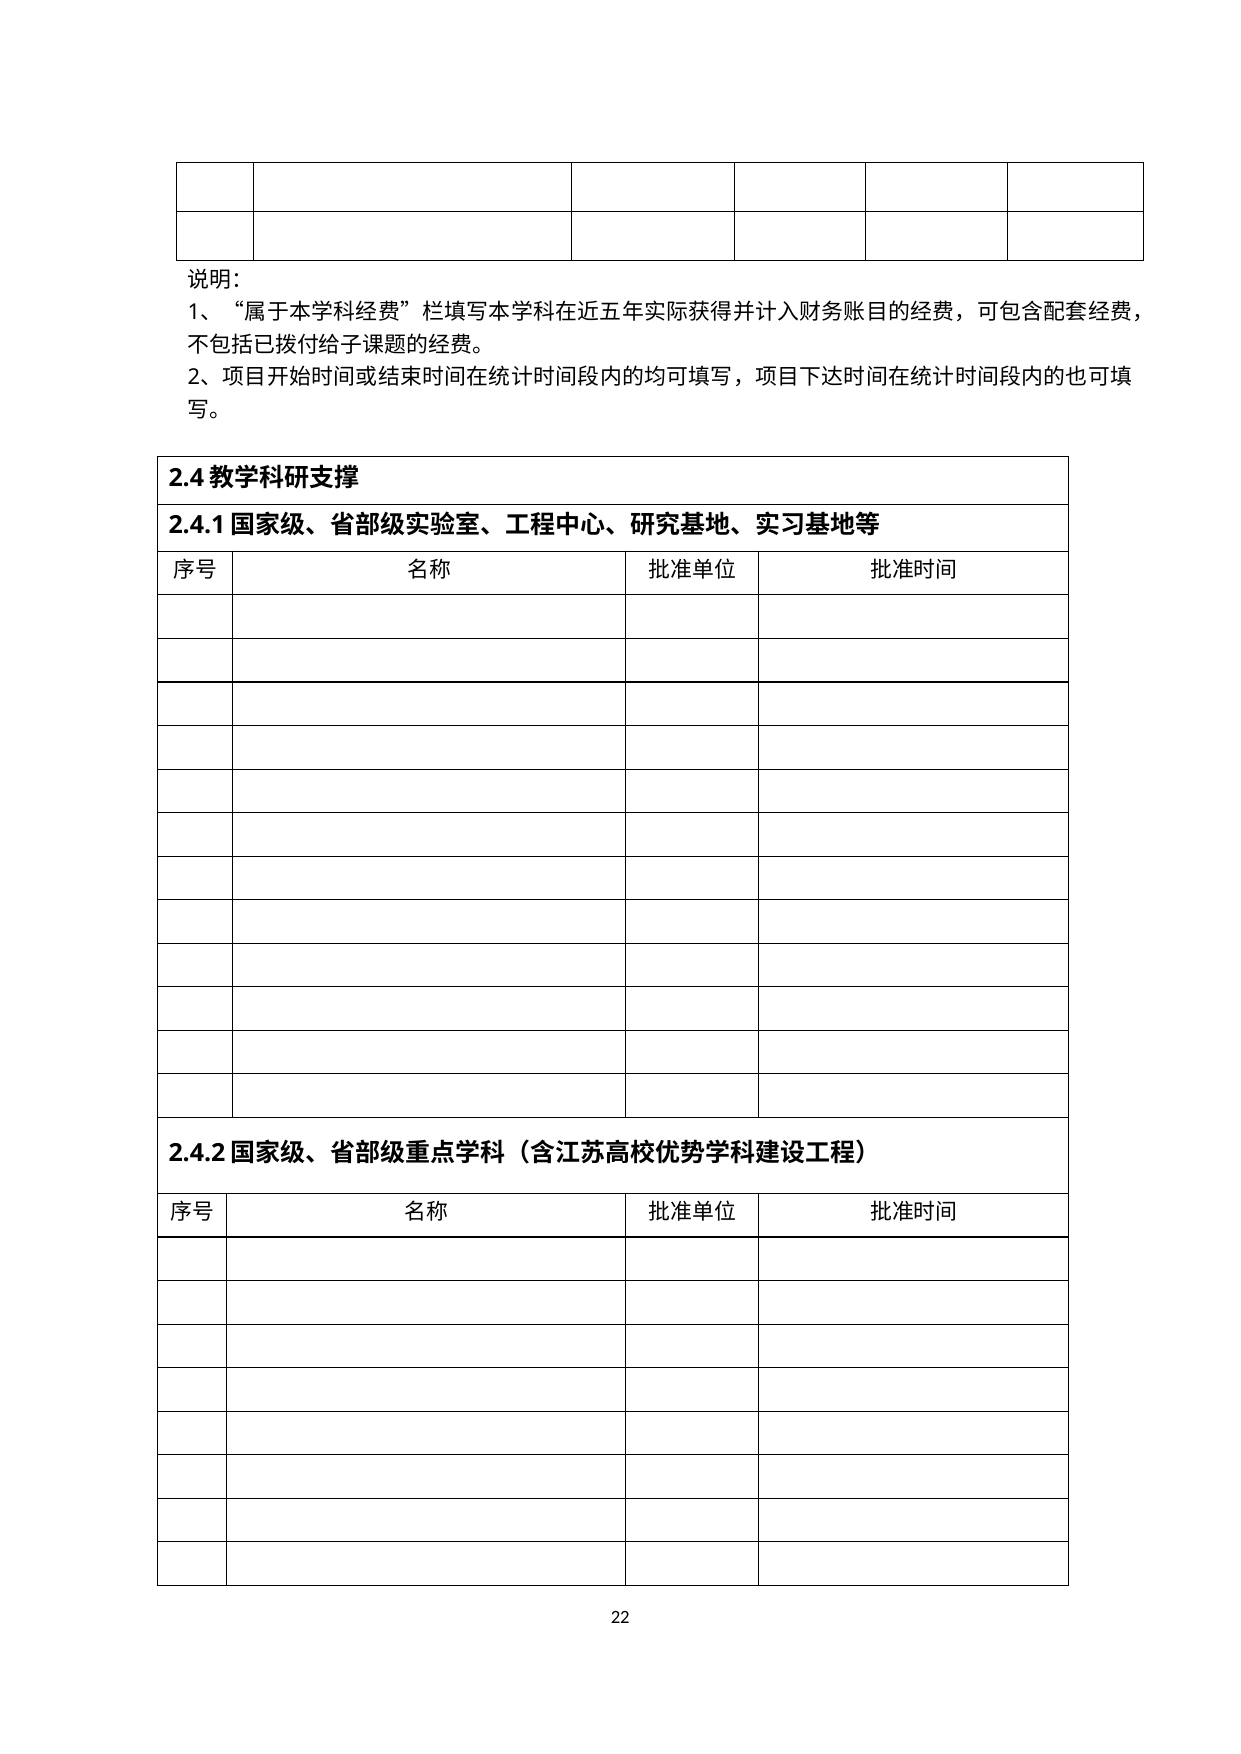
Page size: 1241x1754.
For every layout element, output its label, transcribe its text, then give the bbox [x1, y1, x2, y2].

table_cell [866, 163, 1007, 211]
text 2、项目开始时间或结束时间在统计时间段内的均可填写，项目下达时间在统计时间段内的也可填写。 [187, 359, 1132, 424]
table_cell [233, 857, 625, 899]
table_cell [254, 212, 571, 260]
table_cell [626, 1031, 758, 1073]
table_cell [233, 595, 625, 638]
table_cell [158, 1074, 232, 1117]
table_cell 2.4.2国家级、省部级重点学科（含江苏高校优势学科建设工程） [158, 1118, 1068, 1193]
table_cell [158, 1325, 226, 1367]
table_cell [626, 987, 758, 1030]
table_cell [233, 1074, 625, 1117]
table_cell [759, 1368, 1068, 1411]
table_cell [626, 944, 758, 986]
table_cell [233, 683, 625, 725]
table_cell [227, 1325, 625, 1367]
table_cell [158, 595, 232, 638]
table_cell [254, 163, 571, 211]
table_cell [158, 1455, 226, 1498]
table_cell [626, 1412, 758, 1454]
table_cell [626, 1455, 758, 1498]
table_cell [626, 813, 758, 856]
table_cell [177, 163, 253, 211]
table_cell [1008, 163, 1143, 211]
table_cell [759, 1455, 1068, 1498]
table_cell [158, 639, 232, 681]
table_cell [233, 726, 625, 768]
table_cell [227, 1542, 625, 1585]
table_cell [158, 683, 232, 725]
table_cell [233, 770, 625, 812]
table_cell [233, 813, 625, 856]
table_cell [759, 639, 1068, 681]
table_cell [759, 683, 1068, 725]
table_cell [158, 1412, 226, 1454]
table_cell 批准单位 [626, 1194, 758, 1236]
table_cell [158, 1031, 232, 1073]
table_cell [233, 944, 625, 986]
table_cell [759, 900, 1068, 943]
text 说明： [187, 261, 1053, 294]
table_cell 名称 [227, 1194, 625, 1236]
table_cell [227, 1368, 625, 1411]
table_cell [759, 1325, 1068, 1367]
table_cell [626, 726, 758, 768]
table_cell [233, 987, 625, 1030]
table_cell [759, 1499, 1068, 1541]
table_cell [735, 163, 865, 211]
table_cell [626, 683, 758, 725]
text 1、“属于本学科经费”栏填写本学科在近五年实际获得并计入财务账目的经费，可包含配套经费，不包括已拨付给子课题的经费。 [187, 294, 1132, 359]
table_cell [759, 1412, 1068, 1454]
table_cell [759, 1281, 1068, 1323]
table_cell [626, 595, 758, 638]
table_cell [227, 1455, 625, 1498]
table_cell [759, 770, 1068, 812]
table_cell 批准时间 [759, 552, 1068, 594]
table_cell [759, 1542, 1068, 1585]
table_cell [626, 1074, 758, 1117]
table_cell [626, 857, 758, 899]
table_cell [626, 639, 758, 681]
table_header 2.4教学科研支撑 [158, 457, 1068, 503]
table_cell [759, 944, 1068, 986]
table_cell [158, 1542, 226, 1585]
table_cell [759, 1238, 1068, 1280]
table_cell [759, 1074, 1068, 1117]
table_cell [572, 212, 734, 260]
table_cell [227, 1499, 625, 1541]
table_cell [158, 1238, 226, 1280]
table_cell [735, 212, 865, 260]
table_cell [626, 1542, 758, 1585]
table_cell [158, 1281, 226, 1323]
table_cell [227, 1281, 625, 1323]
table_cell [1008, 212, 1143, 260]
table_cell [626, 770, 758, 812]
table_cell 2.4.1国家级、省部级实验室、工程中心、研究基地、实习基地等 [158, 505, 1068, 551]
table_cell [158, 726, 232, 768]
table_cell [626, 1368, 758, 1411]
table_cell 序号 [158, 552, 232, 594]
table_cell [227, 1412, 625, 1454]
table_cell [759, 1031, 1068, 1073]
table_cell [158, 770, 232, 812]
table_cell [626, 1238, 758, 1280]
table_cell [158, 987, 232, 1030]
table_cell [626, 1499, 758, 1541]
table_cell [759, 726, 1068, 768]
table_cell [626, 1281, 758, 1323]
table_cell 批准单位 [626, 552, 758, 594]
table_cell [158, 1499, 226, 1541]
table_cell [572, 163, 734, 211]
table_cell 批准时间 [759, 1194, 1068, 1236]
table_cell [626, 1325, 758, 1367]
table_cell [158, 1368, 226, 1411]
table_cell [233, 639, 625, 681]
table_cell [158, 857, 232, 899]
table_cell [158, 900, 232, 943]
table_cell [158, 944, 232, 986]
table_cell [626, 900, 758, 943]
table_cell [177, 212, 253, 260]
table_cell [759, 857, 1068, 899]
table_cell [866, 212, 1007, 260]
table_cell [233, 900, 625, 943]
table_cell [759, 813, 1068, 856]
table_cell [759, 595, 1068, 638]
table_cell 序号 [158, 1194, 226, 1236]
table_cell [158, 813, 232, 856]
table_cell 名称 [233, 552, 625, 594]
table_cell [233, 1031, 625, 1073]
table_cell [227, 1238, 625, 1280]
table_cell [759, 987, 1068, 1030]
